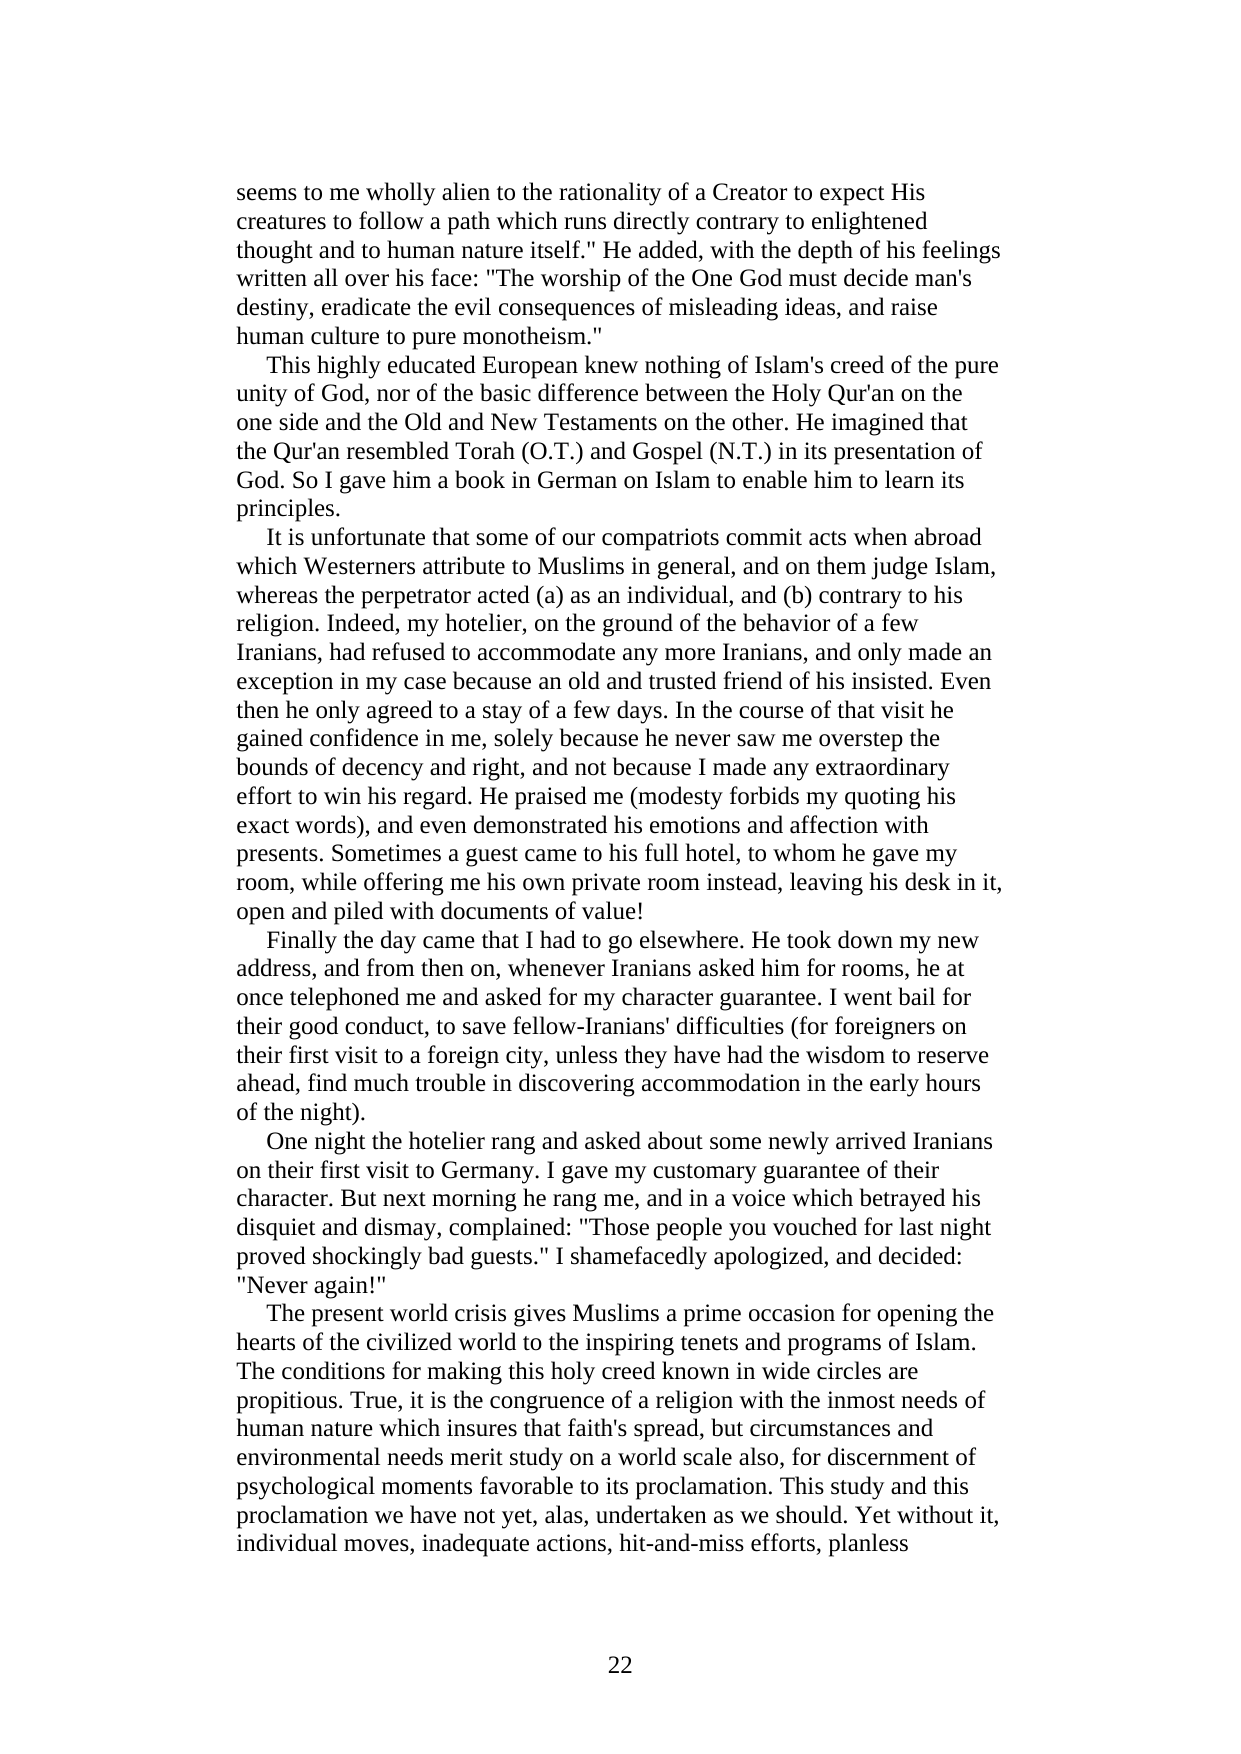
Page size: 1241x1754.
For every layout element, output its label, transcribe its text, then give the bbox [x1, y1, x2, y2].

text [236, 1298, 1004, 1557]
text Finally the day came that I had to go elsewhere. He took down my new address, and from then on, whenever Iranians asked him for rooms, he at once telephoned me and asked for my character guarantee. I went bail for their good conduct, to save fellow-Iranians' difficulties (for foreigners on their first visit to a foreign city, unless they have had the wisdom to reserve ahead, find much trouble in discovering accommodation in the early hours of the night). [236, 925, 1004, 1126]
text One night the hotelier rang and asked about some newly arrived Iranians on their first visit to Germany. I gave my customary guarantee of their character. But next morning he rang me, and in a voice which betrayed his disquiet and dismay, complained: "Those people you vouched for last night proved shockingly bad guests." I shamefacedly apologized, and decided: "Never again!" [236, 1126, 1004, 1298]
text It is unfortunate that some of our compatriots commit acts when abroad which Westerners attribute to Muslims in general, and on them judge Islam, whereas the perpetrator acted (a) as an individual, and (b) contrary to his religion. Indeed, my hotelier, on the ground of the behavior of a few Iranians, had refused to accommodate any more Iranians, and only made an exception in my case because an old and trusted friend of his insisted. Even then he only agreed to a stay of a few days. In the course of that visit he gained confidence in me, solely because he never saw me overstep the bounds of decency and right, and not because I made any extraordinary effort to win his regard. He praised me (modesty forbids my quoting his exact words), and even demonstrated his emotions and affection with presents. Sometimes a guest came to his full hotel, to whom he gave my room, while offering me his own private room instead, leaving his desk in it, open and piled with documents of value! [236, 522, 1004, 925]
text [236, 177, 1004, 350]
text This highly educated European knew nothing of Islam's creed of the pure unity of God, nor of the basic difference between the Holy Qur'an on the one side and the Old and New Testaments on the other. He imagined that the Qur'an resembled Torah (O.T.) and Gospel (N.T.) in its presentation of God. So I gave him a book in German on Islam to enable him to learn its principles. [236, 350, 1004, 522]
